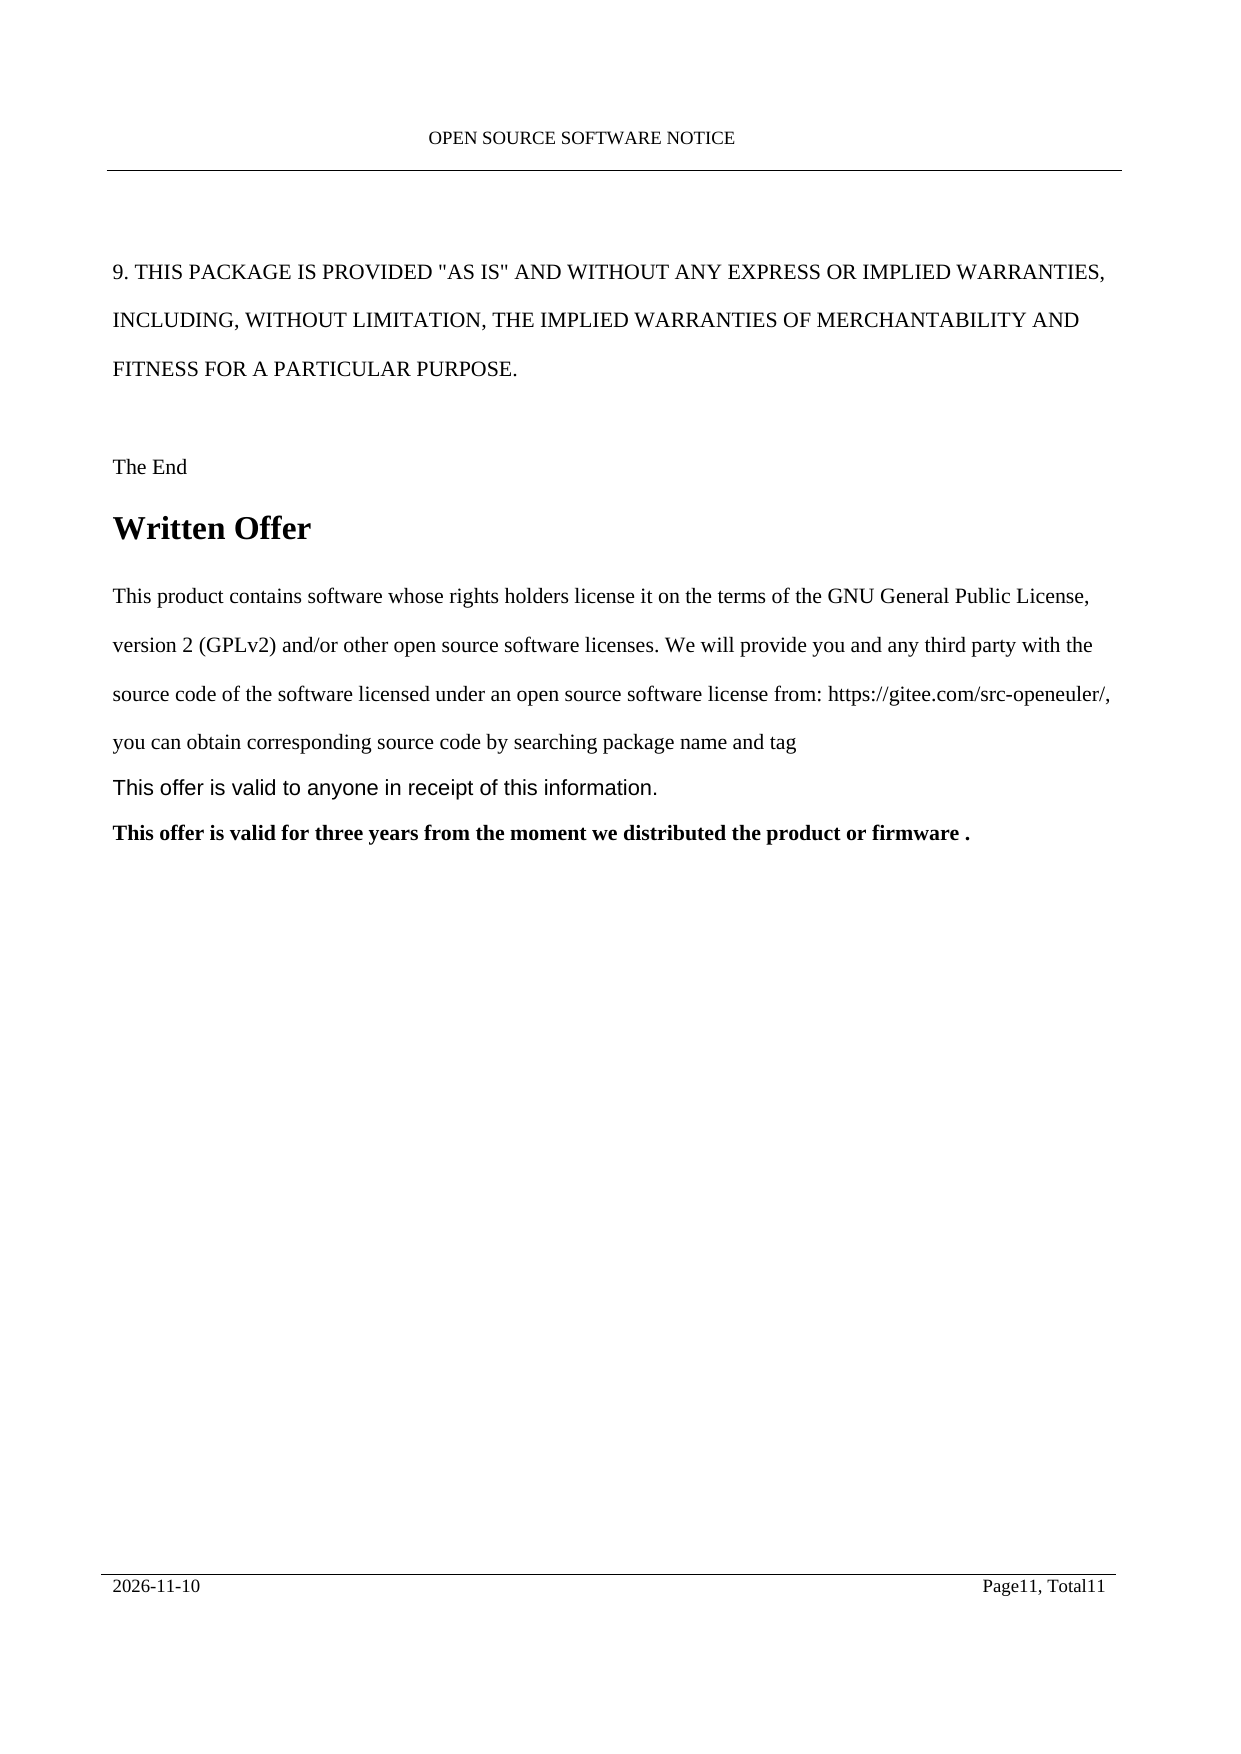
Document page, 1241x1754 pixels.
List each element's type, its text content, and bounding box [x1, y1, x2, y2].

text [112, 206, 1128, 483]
text This offer is valid for three years from the moment we distributed the product or firmware . [112, 816, 1128, 848]
text Written Offer [112, 495, 1128, 560]
text This offer is valid to anyone in receipt of this information. [112, 771, 1128, 803]
text This product contains software whose rights holders license it on the terms of the GNU General Public License, version 2 (GPLv2) and/or other open source software licenses. We will provide you and any third party with the source code of the software licensed under an open source software license from: https://gitee.com/src-openeuler/, you can obtain corresponding source code by searching package name and tag [112, 579, 1128, 758]
